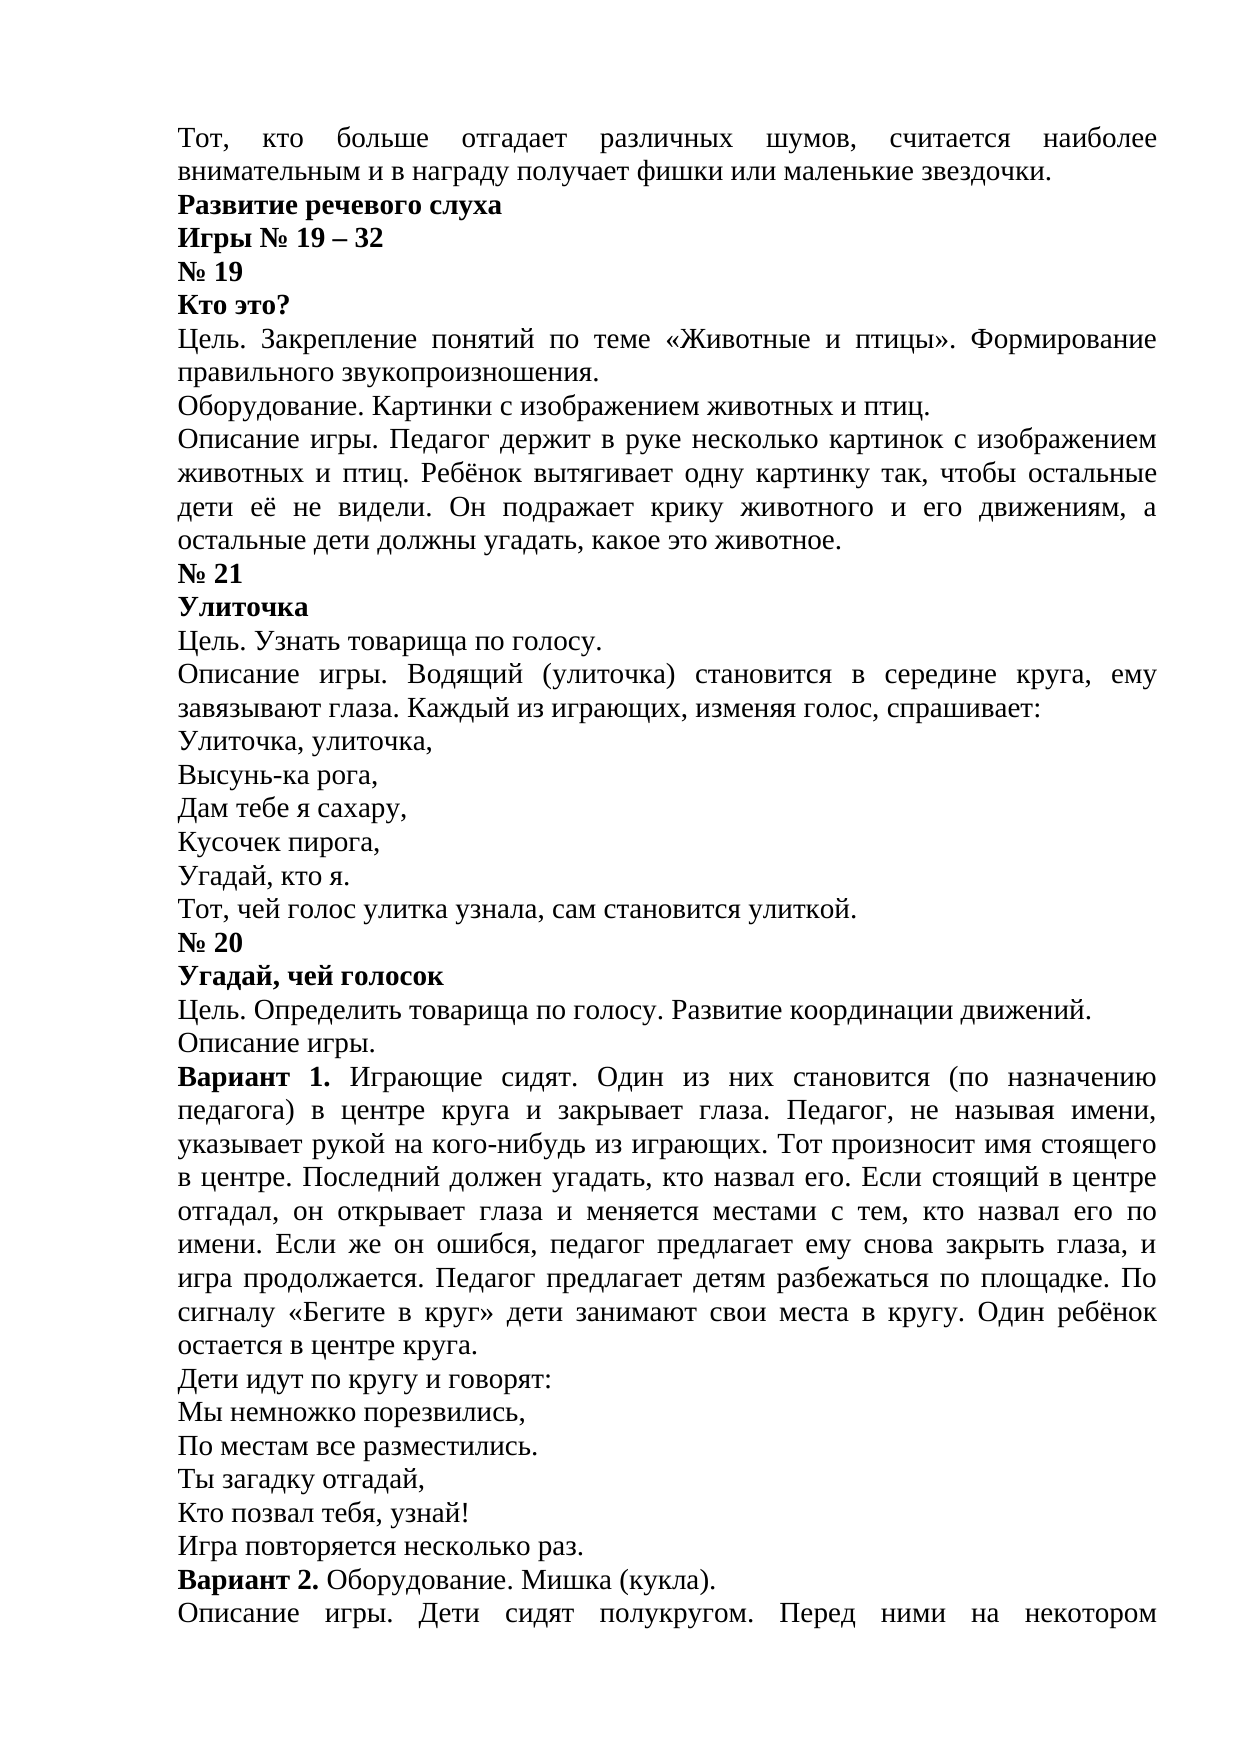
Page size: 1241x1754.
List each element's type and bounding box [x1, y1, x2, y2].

table_header [176, 118, 1159, 1631]
